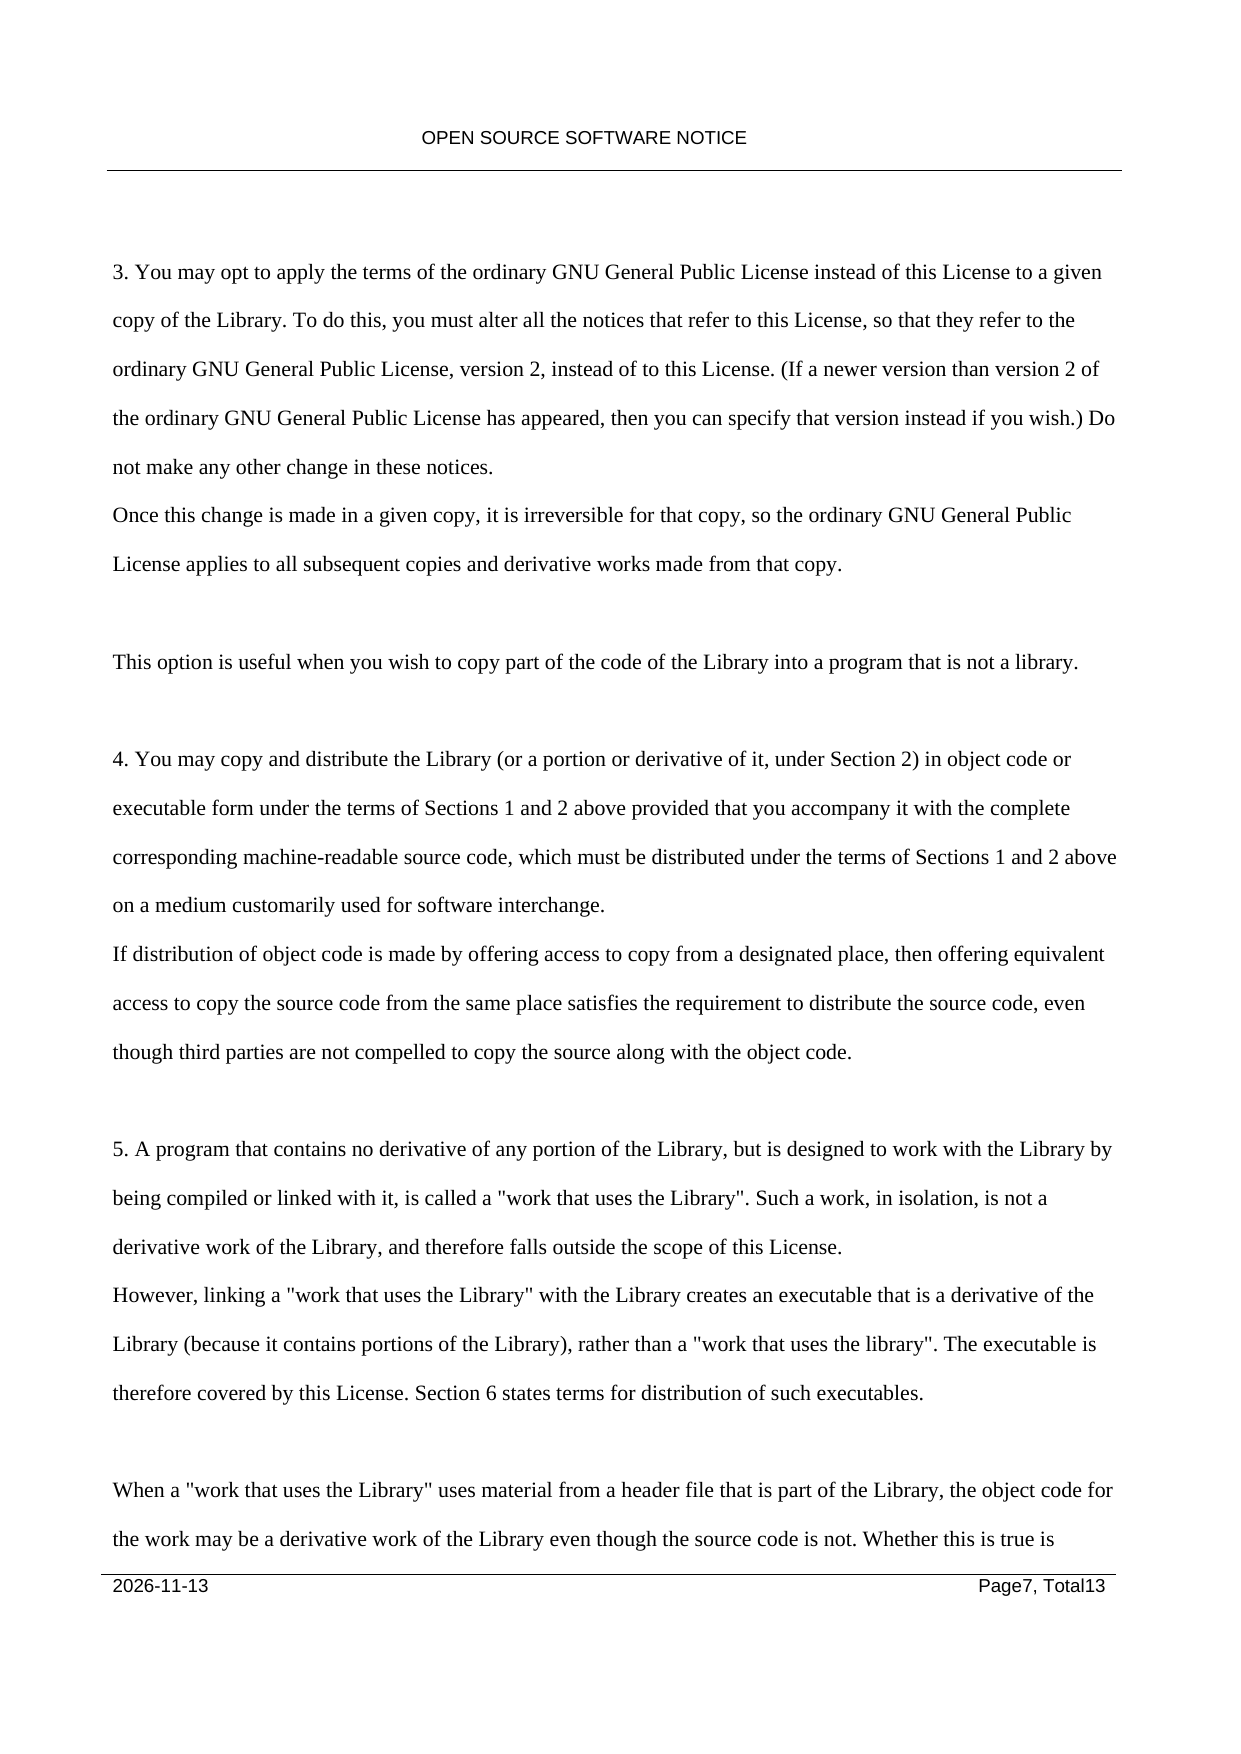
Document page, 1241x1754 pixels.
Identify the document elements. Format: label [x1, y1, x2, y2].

text [112, 206, 1128, 1555]
